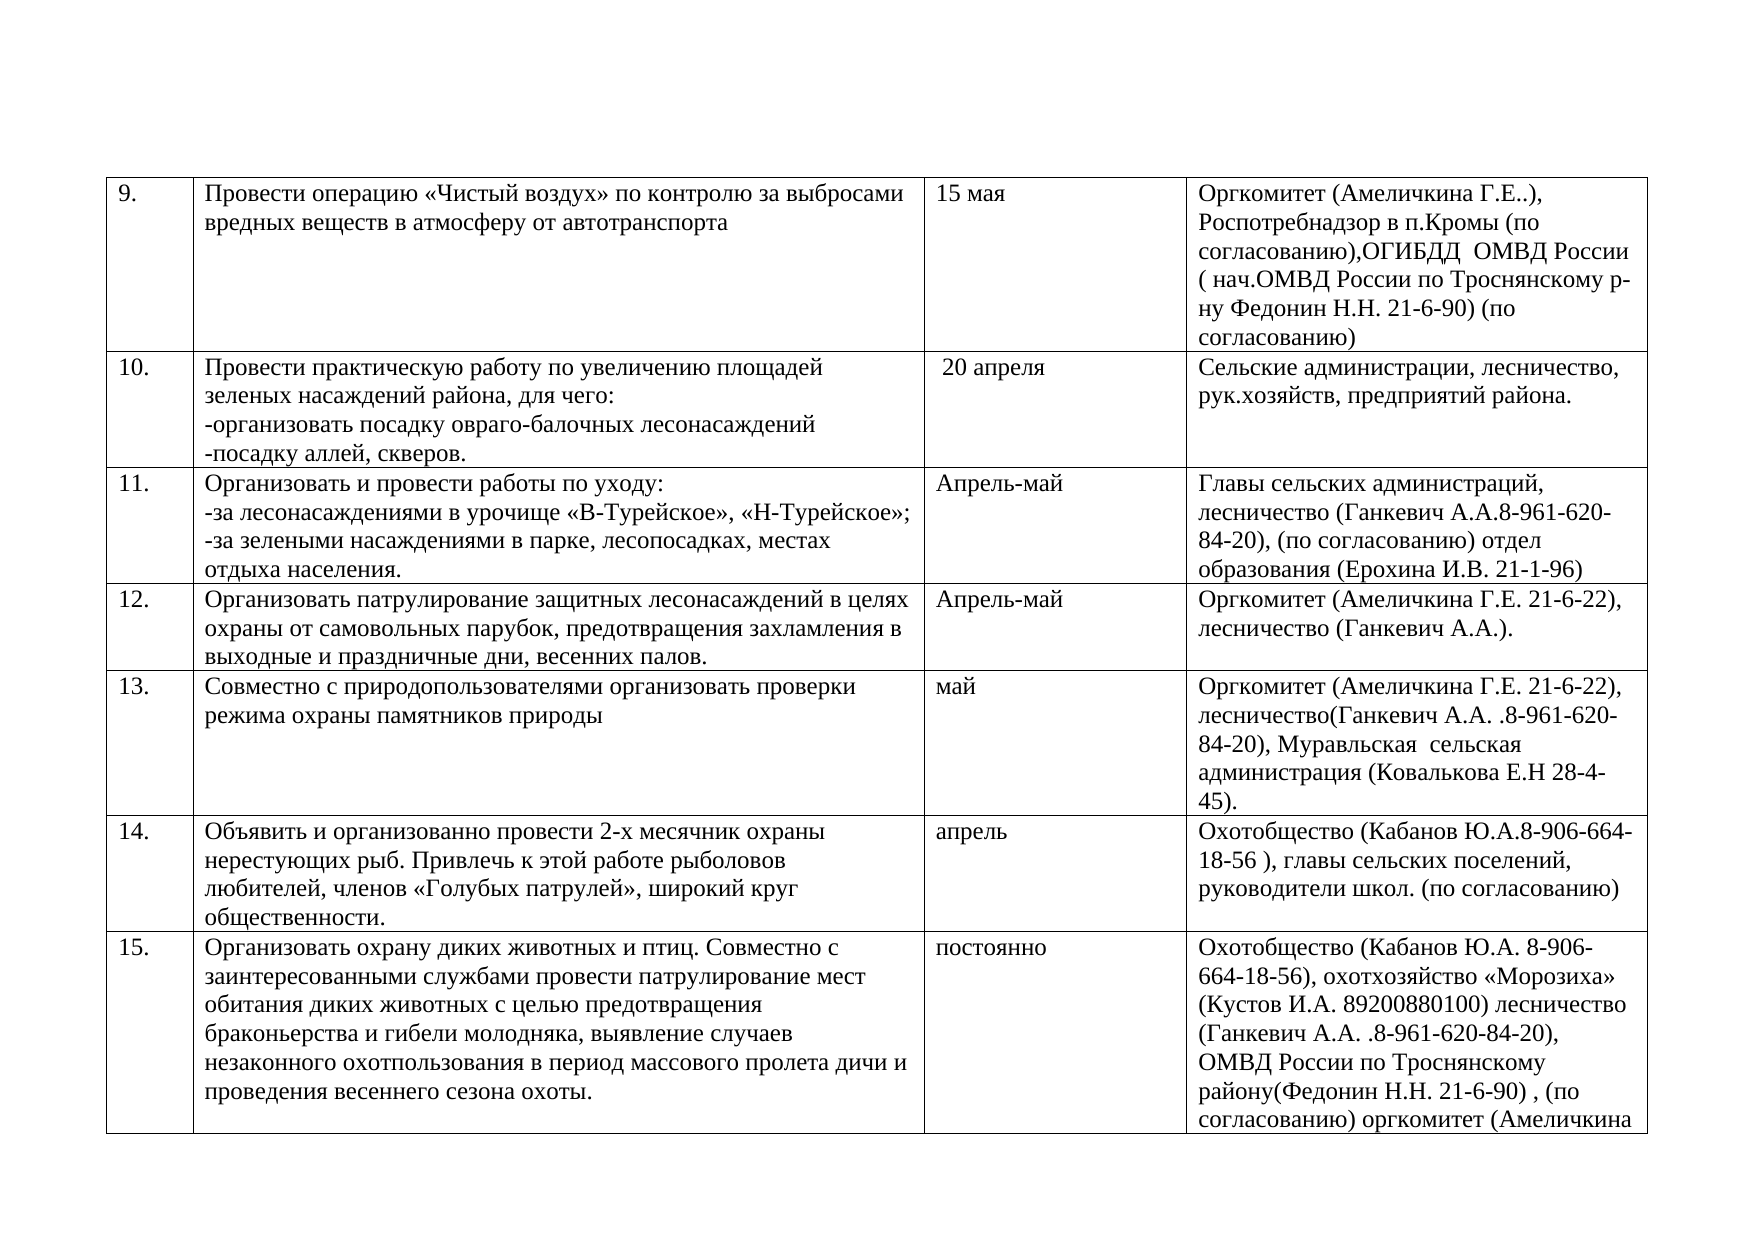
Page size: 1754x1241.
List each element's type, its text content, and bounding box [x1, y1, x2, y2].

table_cell Организовать патрулирование защитных лесонасаждений в целях охраны от самовольных парубок, предотвращения захламления в выходные и праздничные дни, весенних палов. [194, 584, 924, 670]
table_cell 15 мая [925, 178, 1186, 351]
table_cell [194, 932, 924, 1133]
table_cell Оргкомитет (Амеличкина Г.Е. 21-6-22), лесничество(Ганкевич А.А. .8-961-620-84-20), Муравльская сельская администрация (Ковалькова Е.Н 28-4-45). [1187, 671, 1647, 815]
table_cell Апрель-май [925, 468, 1186, 583]
table_cell 10. [107, 352, 193, 467]
table_cell 13. [107, 671, 193, 815]
table_cell Организовать и провести работы по уходу: -за лесонасаждениями в урочище «В-Турейское», «Н-Турейское»; -за зелеными насаждениями в парке, лесопосадках, местах отдыха населения. [194, 468, 924, 583]
table_cell Оргкомитет (Амеличкина Г.Е..), Роспотребнадзор в п.Кромы (по согласованию),ОГИБДД ОМВД России ( нач.ОМВД России по Троснянскому р-ну Федонин Н.Н. 21-6-90) (по согласованию) [1187, 178, 1647, 351]
table_cell май [925, 671, 1186, 815]
table_cell Сельские администрации, лесничество, рук.хозяйств, предприятий района. [1187, 352, 1647, 467]
table_cell апрель [925, 816, 1186, 931]
table_cell Провести практическую работу по увеличению площадей зеленых насаждений района, для чего: -организовать посадку овраго-балочных лесонасаждений -посадку аллей, скверов. [194, 352, 924, 467]
table_cell 15. [107, 932, 193, 1133]
table_cell Провести операцию «Чистый воздух» по контролю за выбросами вредных веществ в атмосферу от автотранспорта [194, 178, 924, 351]
table_cell 12. [107, 584, 193, 670]
table_cell 20 апреля [925, 352, 1186, 467]
table_cell Оргкомитет (Амеличкина Г.Е. 21-6-22), лесничество (Ганкевич А.А.). [1187, 584, 1647, 670]
table_cell Охотобщество (Кабанов Ю.А.8-906-664-18-56 ), главы сельских поселений, руководители школ. (по согласованию) [1187, 816, 1647, 931]
table_cell Объявить и организованно провести 2-х месячник охраны нерестующих рыб. Привлечь к этой работе рыболовов любителей, членов «Голубых патрулей», широкий круг общественности. [194, 816, 924, 931]
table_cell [1187, 932, 1647, 1133]
table_cell Главы сельских администраций, лесничество (Ганкевич А.А.8-961-620-84-20), (по согласованию) отдел образования (Ерохина И.В. 21-1-96) [1187, 468, 1647, 583]
table_cell Апрель-май [925, 584, 1186, 670]
table_cell 9. [107, 178, 193, 351]
table_cell 14. [107, 816, 193, 931]
table_cell Совместно с природопользователями организовать проверки режима охраны памятников природы [194, 671, 924, 815]
table_cell 11. [107, 468, 193, 583]
table_cell постоянно [925, 932, 1186, 1133]
